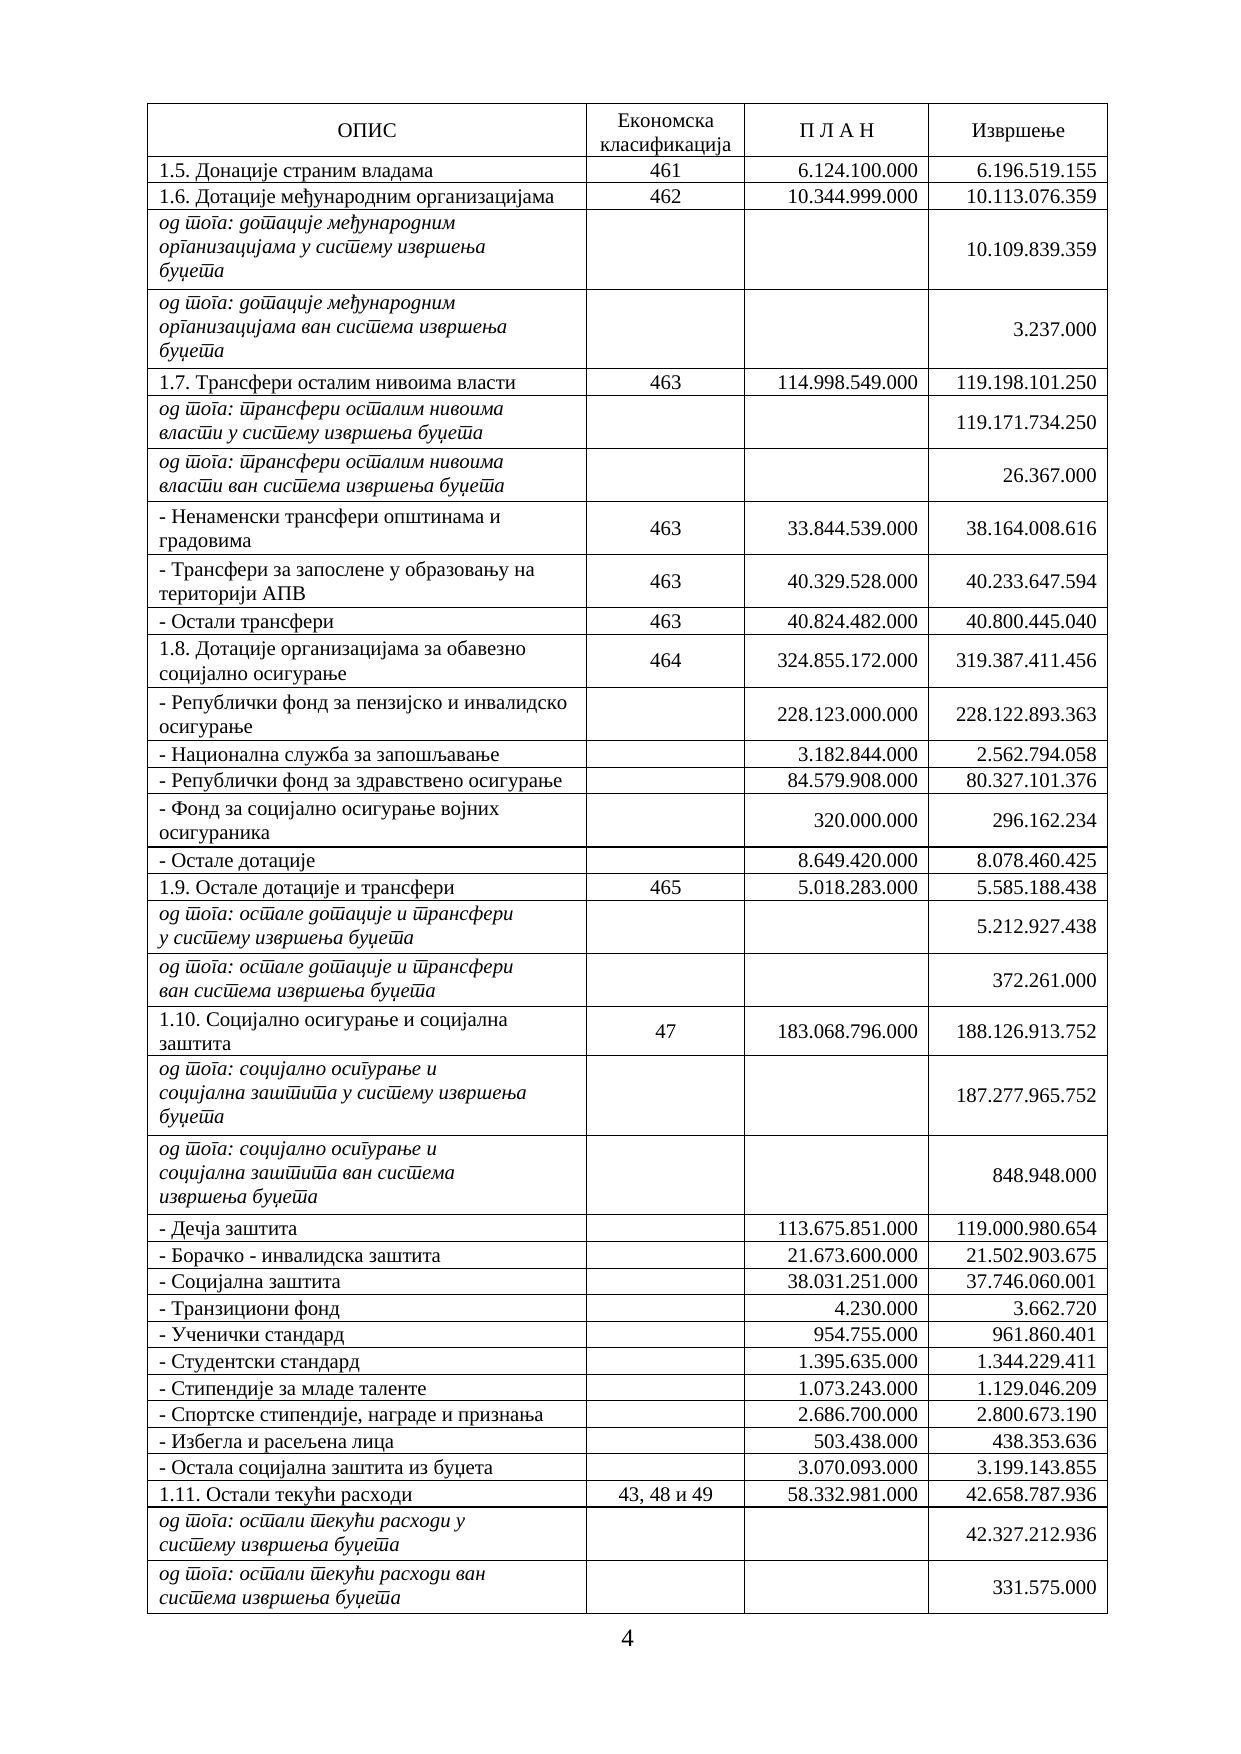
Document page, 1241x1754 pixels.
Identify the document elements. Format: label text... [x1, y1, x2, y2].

table_cell 954.755.000 [745, 1322, 928, 1347]
table_cell - Ненаменски трансфери општинама и градовима [148, 502, 586, 554]
table_cell - Остала социјална заштита из буџета [148, 1454, 586, 1480]
table_cell од тога: остале дотације и трансфери ван система извршења буџета [148, 954, 586, 1006]
table_cell 26.367.000 [929, 449, 1107, 501]
table_cell [587, 449, 744, 501]
table_cell 464 [587, 635, 744, 687]
table_cell 1.344.229.411 [929, 1348, 1107, 1374]
table_cell 21.673.600.000 [745, 1242, 928, 1267]
table_cell 1.8. Дотације организацијама за обавезно социјално осигурање [148, 635, 586, 687]
table_cell 114.998.549.000 [745, 369, 928, 395]
table_cell - Републички фонд за здравствено осигурање [148, 768, 586, 793]
table_cell 8.649.420.000 [745, 848, 928, 873]
table_cell 296.162.234 [929, 794, 1107, 846]
table_cell 80.327.101.376 [929, 768, 1107, 793]
table_cell - Фонд за социјално осигурање војних осигураника [148, 794, 586, 846]
table_cell од тога: остали текући расходи ван система извршења буџета [148, 1561, 586, 1613]
table_cell 372.261.000 [929, 954, 1107, 1006]
table_cell 42.327.212.936 [929, 1508, 1107, 1559]
table_cell 1.6. Дотације међународним организацијама [148, 183, 586, 209]
table_cell 3.237.000 [929, 290, 1107, 368]
table_cell 319.387.411.456 [929, 635, 1107, 687]
table_cell - Трансфери за запослене у образовању на територији АПВ [148, 555, 586, 607]
table_cell 40.329.528.000 [745, 555, 928, 607]
table_cell [587, 794, 744, 846]
table_cell 119.171.734.250 [929, 396, 1107, 448]
table_cell 438.353.636 [929, 1428, 1107, 1453]
table_cell [587, 1375, 744, 1400]
table_cell [745, 396, 928, 448]
table_cell 2.686.700.000 [745, 1401, 928, 1427]
table_cell 1.395.635.000 [745, 1348, 928, 1374]
table_cell [745, 1561, 928, 1613]
table_cell 1.073.243.000 [745, 1375, 928, 1400]
table_cell [745, 290, 928, 368]
table_cell 119.000.980.654 [929, 1215, 1107, 1241]
table_cell 2.800.673.190 [929, 1401, 1107, 1427]
table_cell 188.126.913.752 [929, 1007, 1107, 1055]
table_cell 3.199.143.855 [929, 1454, 1107, 1480]
table_cell [587, 901, 744, 953]
table_cell 183.068.796.000 [745, 1007, 928, 1055]
table_cell [745, 1136, 928, 1214]
table_cell од тога: социјално осигурање и социјална заштита у систему извршења буџета [148, 1056, 586, 1134]
table_cell од тога: трансфери осталим нивоима власти ван система извршења буџета [148, 449, 586, 501]
table_cell 21.502.903.675 [929, 1242, 1107, 1267]
table_cell [587, 1348, 744, 1374]
table_cell [587, 1322, 744, 1347]
table_cell 38.031.251.000 [745, 1269, 928, 1294]
table_cell 113.675.851.000 [745, 1215, 928, 1241]
table_cell 463 [587, 369, 744, 395]
table_cell [587, 848, 744, 873]
table_cell 331.575.000 [929, 1561, 1107, 1613]
table_cell 1.5. Донације страним владама [148, 157, 586, 182]
table_cell [745, 449, 928, 501]
table_cell 503.438.000 [745, 1428, 928, 1453]
table_cell 463 [587, 502, 744, 554]
table_cell 6.196.519.155 [929, 157, 1107, 182]
table_cell [745, 210, 928, 288]
table_cell - Стипендије за младе таленте [148, 1375, 586, 1400]
table_cell [745, 954, 928, 1006]
table_cell [587, 1561, 744, 1613]
table_cell [587, 1508, 744, 1559]
table_cell - Дечја заштита [148, 1215, 586, 1241]
table_cell 119.198.101.250 [929, 369, 1107, 395]
table_cell 324.855.172.000 [745, 635, 928, 687]
table_cell 187.277.965.752 [929, 1056, 1107, 1134]
table_cell 47 [587, 1007, 744, 1055]
table_cell 8.078.460.425 [929, 848, 1107, 873]
table_cell 40.233.647.594 [929, 555, 1107, 607]
table_cell [587, 290, 744, 368]
table_cell 228.122.893.363 [929, 688, 1107, 740]
table_cell 2.562.794.058 [929, 741, 1107, 767]
table_cell 40.824.482.000 [745, 608, 928, 634]
table_cell 848.948.000 [929, 1136, 1107, 1214]
table_cell 1.9. Остале дотације и трансфери [148, 874, 586, 899]
table_cell [587, 741, 744, 767]
table_cell 1.129.046.209 [929, 1375, 1107, 1400]
table_cell 463 [587, 608, 744, 634]
table_cell 33.844.539.000 [745, 502, 928, 554]
table_header Извршење [929, 104, 1107, 156]
table_cell од тога: трансфери осталим нивоима власти у систему извршења буџета [148, 396, 586, 448]
table_cell [745, 1056, 928, 1134]
table_cell 5.018.283.000 [745, 874, 928, 899]
table_cell од тога: дотације међународним организацијама у систему извршења буџета [148, 210, 586, 288]
table_cell 462 [587, 183, 744, 209]
table_cell 42.658.787.936 [929, 1481, 1107, 1506]
table_cell [587, 688, 744, 740]
table_cell [587, 1136, 744, 1214]
table_cell од тога: остале дотације и трансфери у систему извршења буџета [148, 901, 586, 953]
table_cell 1.7. Трансфери осталим нивоима власти [148, 369, 586, 395]
table_cell [587, 1215, 744, 1241]
table_cell - Избегла и расељена лица [148, 1428, 586, 1453]
table_cell од тога: остали текући расходи у систему извршења буџета [148, 1508, 586, 1559]
table_cell 320.000.000 [745, 794, 928, 846]
table_cell 10.113.076.359 [929, 183, 1107, 209]
table_cell [587, 396, 744, 448]
table_cell - Ученички стандард [148, 1322, 586, 1347]
table_cell 228.123.000.000 [745, 688, 928, 740]
table_cell 961.860.401 [929, 1322, 1107, 1347]
table_cell 465 [587, 874, 744, 899]
table_cell 10.109.839.359 [929, 210, 1107, 288]
table_cell [745, 901, 928, 953]
table_cell 37.746.060.001 [929, 1269, 1107, 1294]
table_cell 6.124.100.000 [745, 157, 928, 182]
table_cell 4.230.000 [745, 1295, 928, 1321]
table_cell 1.10. Социјално осигурање и социјална заштита [148, 1007, 586, 1055]
table_cell - Остале дотације [148, 848, 586, 873]
table_cell - Транзициони фонд [148, 1295, 586, 1321]
table_cell 463 [587, 555, 744, 607]
table_cell 5.585.188.438 [929, 874, 1107, 899]
table_cell [587, 1454, 744, 1480]
table_cell [587, 954, 744, 1006]
table_cell 43, 48 и 49 [587, 1481, 744, 1506]
table_cell 10.344.999.000 [745, 183, 928, 209]
table_cell - Спортске стипендије, награде и признања [148, 1401, 586, 1427]
table_cell - Борачко - инвалидска заштита [148, 1242, 586, 1267]
table_cell 1.11. Остали текући расходи [148, 1481, 586, 1506]
table_cell од тога: социјално осигурање и социјална заштита ван система извршења буџета [148, 1136, 586, 1214]
table_cell [587, 1269, 744, 1294]
table_cell [587, 1242, 744, 1267]
table_header ОПИС [148, 104, 586, 156]
table_cell 58.332.981.000 [745, 1481, 928, 1506]
table_cell 3.662.720 [929, 1295, 1107, 1321]
table_cell од тога: дотације међународним организацијама ван система извршења буџета [148, 290, 586, 368]
table_header П Л А Н [745, 104, 928, 156]
table_cell 84.579.908.000 [745, 768, 928, 793]
table_header Eкономскa класификацијa [587, 104, 744, 156]
table_cell 40.800.445.040 [929, 608, 1107, 634]
table_cell [745, 1508, 928, 1559]
table_cell [587, 1428, 744, 1453]
table_cell 3.070.093.000 [745, 1454, 928, 1480]
table_cell 5.212.927.438 [929, 901, 1107, 953]
table_cell - Студентски стандард [148, 1348, 586, 1374]
table_cell 461 [587, 157, 744, 182]
table_cell 3.182.844.000 [745, 741, 928, 767]
table_cell [587, 1295, 744, 1321]
table_cell - Остали трансфери [148, 608, 586, 634]
table_cell 38.164.008.616 [929, 502, 1107, 554]
table_cell [587, 210, 744, 288]
table_cell - Социјална заштита [148, 1269, 586, 1294]
table_cell [587, 1056, 744, 1134]
table_cell - Републички фонд за пензијско и инвалидско осигурање [148, 688, 586, 740]
table_cell - Национална служба за запошљавање [148, 741, 586, 767]
table_cell [587, 768, 744, 793]
table_cell [587, 1401, 744, 1427]
